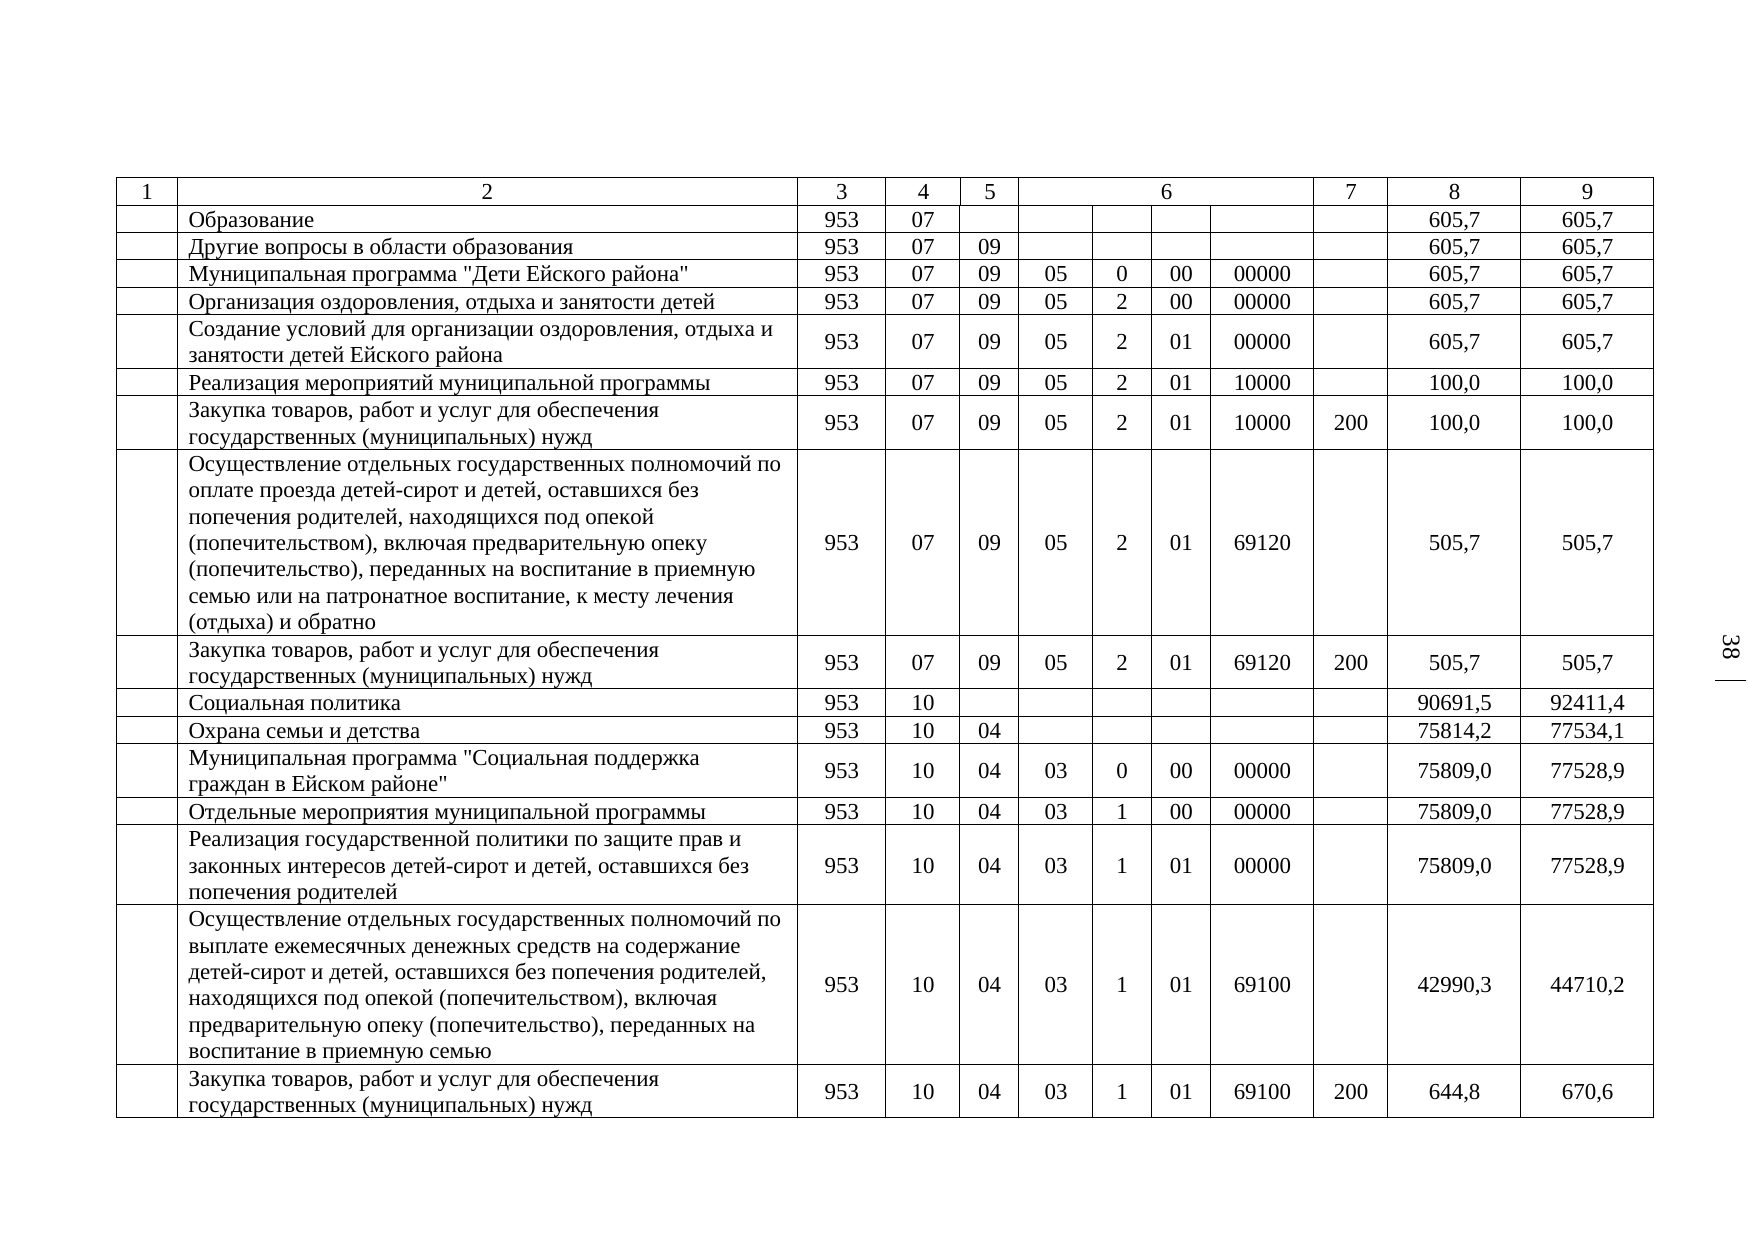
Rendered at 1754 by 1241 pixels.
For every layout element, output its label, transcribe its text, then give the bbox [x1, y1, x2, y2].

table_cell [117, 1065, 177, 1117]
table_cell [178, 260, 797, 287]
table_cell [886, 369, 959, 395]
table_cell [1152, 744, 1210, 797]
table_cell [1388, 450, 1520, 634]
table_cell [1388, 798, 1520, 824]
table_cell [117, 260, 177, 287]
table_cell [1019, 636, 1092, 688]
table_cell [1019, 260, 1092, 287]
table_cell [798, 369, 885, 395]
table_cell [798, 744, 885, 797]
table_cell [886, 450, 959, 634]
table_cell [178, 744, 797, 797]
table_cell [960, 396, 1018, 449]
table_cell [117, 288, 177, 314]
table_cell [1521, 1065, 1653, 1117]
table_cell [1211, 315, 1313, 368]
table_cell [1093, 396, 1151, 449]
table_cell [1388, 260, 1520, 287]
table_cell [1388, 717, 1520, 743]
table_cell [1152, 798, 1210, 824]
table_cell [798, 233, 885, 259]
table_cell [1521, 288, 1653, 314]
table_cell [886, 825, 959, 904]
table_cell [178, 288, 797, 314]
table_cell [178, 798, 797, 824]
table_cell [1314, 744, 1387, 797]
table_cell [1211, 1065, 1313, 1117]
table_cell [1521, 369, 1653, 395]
table_header 5 [961, 178, 1018, 204]
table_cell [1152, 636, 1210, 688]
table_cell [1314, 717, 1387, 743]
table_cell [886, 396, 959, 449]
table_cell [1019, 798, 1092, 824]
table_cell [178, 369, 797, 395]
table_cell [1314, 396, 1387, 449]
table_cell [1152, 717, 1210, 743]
table_header 6 [1019, 178, 1313, 204]
table_header 9 [1521, 178, 1653, 204]
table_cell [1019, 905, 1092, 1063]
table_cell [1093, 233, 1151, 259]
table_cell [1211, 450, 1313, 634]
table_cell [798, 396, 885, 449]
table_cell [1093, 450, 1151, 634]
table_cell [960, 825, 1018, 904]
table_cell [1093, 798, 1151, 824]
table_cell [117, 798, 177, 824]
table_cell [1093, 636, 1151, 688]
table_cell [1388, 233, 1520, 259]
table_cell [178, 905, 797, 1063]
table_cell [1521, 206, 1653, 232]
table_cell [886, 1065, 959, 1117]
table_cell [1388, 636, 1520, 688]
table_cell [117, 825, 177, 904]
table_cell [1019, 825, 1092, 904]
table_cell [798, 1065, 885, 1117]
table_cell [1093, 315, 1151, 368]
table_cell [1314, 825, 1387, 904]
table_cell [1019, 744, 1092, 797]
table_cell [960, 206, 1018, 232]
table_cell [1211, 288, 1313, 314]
table_header 7 [1314, 178, 1387, 204]
table_header 4 [886, 178, 960, 204]
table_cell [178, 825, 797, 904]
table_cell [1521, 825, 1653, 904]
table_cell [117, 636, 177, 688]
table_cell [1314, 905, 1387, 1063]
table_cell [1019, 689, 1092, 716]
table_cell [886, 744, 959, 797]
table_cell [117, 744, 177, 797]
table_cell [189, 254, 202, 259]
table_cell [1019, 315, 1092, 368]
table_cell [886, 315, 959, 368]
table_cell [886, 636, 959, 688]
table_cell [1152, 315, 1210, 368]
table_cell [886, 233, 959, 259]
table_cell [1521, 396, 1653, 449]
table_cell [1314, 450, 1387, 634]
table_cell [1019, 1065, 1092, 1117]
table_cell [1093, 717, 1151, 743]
table_header 3 [798, 178, 885, 204]
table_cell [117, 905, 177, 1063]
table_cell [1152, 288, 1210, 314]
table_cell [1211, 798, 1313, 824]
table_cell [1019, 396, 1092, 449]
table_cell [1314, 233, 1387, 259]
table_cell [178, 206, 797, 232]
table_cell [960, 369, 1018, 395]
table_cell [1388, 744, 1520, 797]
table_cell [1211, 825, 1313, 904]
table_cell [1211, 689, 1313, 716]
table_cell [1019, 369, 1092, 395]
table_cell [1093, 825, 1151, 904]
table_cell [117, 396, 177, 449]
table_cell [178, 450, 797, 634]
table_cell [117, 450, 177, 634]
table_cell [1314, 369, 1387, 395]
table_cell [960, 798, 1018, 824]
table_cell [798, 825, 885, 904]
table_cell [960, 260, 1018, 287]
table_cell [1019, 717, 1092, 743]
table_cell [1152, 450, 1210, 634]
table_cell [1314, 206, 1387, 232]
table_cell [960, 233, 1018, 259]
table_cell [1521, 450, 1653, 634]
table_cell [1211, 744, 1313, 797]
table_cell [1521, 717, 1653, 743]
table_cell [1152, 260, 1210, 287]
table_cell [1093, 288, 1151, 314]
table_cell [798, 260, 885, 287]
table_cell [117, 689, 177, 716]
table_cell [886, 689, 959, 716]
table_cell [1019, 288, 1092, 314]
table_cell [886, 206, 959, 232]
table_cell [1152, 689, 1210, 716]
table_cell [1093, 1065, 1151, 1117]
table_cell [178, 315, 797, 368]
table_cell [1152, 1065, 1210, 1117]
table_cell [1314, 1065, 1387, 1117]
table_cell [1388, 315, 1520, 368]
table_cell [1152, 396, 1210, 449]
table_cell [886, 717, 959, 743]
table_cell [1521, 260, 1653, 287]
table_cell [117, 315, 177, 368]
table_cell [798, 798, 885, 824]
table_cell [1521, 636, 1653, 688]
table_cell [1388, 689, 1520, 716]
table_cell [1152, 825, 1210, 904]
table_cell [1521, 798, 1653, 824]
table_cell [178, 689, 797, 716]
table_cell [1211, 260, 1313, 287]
table_header 1 [117, 178, 177, 204]
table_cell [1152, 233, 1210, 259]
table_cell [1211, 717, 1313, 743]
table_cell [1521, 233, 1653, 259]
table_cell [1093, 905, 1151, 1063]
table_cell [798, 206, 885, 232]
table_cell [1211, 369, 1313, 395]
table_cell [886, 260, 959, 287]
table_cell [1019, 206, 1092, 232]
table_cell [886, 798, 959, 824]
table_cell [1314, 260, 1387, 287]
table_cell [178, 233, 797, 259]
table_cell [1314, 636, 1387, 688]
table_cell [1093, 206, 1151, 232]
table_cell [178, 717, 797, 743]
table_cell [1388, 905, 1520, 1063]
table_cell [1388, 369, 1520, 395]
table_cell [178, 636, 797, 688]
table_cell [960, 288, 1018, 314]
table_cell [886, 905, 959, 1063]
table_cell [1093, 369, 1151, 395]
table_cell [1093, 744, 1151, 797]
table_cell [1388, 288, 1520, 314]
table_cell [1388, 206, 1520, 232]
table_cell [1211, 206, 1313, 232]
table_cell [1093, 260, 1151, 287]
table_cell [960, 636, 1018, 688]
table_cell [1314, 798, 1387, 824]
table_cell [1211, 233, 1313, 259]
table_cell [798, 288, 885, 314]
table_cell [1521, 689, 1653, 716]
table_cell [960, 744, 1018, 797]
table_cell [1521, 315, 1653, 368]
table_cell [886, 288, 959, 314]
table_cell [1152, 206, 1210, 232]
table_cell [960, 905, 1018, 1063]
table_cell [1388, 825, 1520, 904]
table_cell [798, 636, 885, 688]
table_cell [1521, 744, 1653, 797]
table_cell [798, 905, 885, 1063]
table_header 8 [1388, 178, 1520, 204]
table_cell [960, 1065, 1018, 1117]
table_header 2 [178, 178, 797, 204]
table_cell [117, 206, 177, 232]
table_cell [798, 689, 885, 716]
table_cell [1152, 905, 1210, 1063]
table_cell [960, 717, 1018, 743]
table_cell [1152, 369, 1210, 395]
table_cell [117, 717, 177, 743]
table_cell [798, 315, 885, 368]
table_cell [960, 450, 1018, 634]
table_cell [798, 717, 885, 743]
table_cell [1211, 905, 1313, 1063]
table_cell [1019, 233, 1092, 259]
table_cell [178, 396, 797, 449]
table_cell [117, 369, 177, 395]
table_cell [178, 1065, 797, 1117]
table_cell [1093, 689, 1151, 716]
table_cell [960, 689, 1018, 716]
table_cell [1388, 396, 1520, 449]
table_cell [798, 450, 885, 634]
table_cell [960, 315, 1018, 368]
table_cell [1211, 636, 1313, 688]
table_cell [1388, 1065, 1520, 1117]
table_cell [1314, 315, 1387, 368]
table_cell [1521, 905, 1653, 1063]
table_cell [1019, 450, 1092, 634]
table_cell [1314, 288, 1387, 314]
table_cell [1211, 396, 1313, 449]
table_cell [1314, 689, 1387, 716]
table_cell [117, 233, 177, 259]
